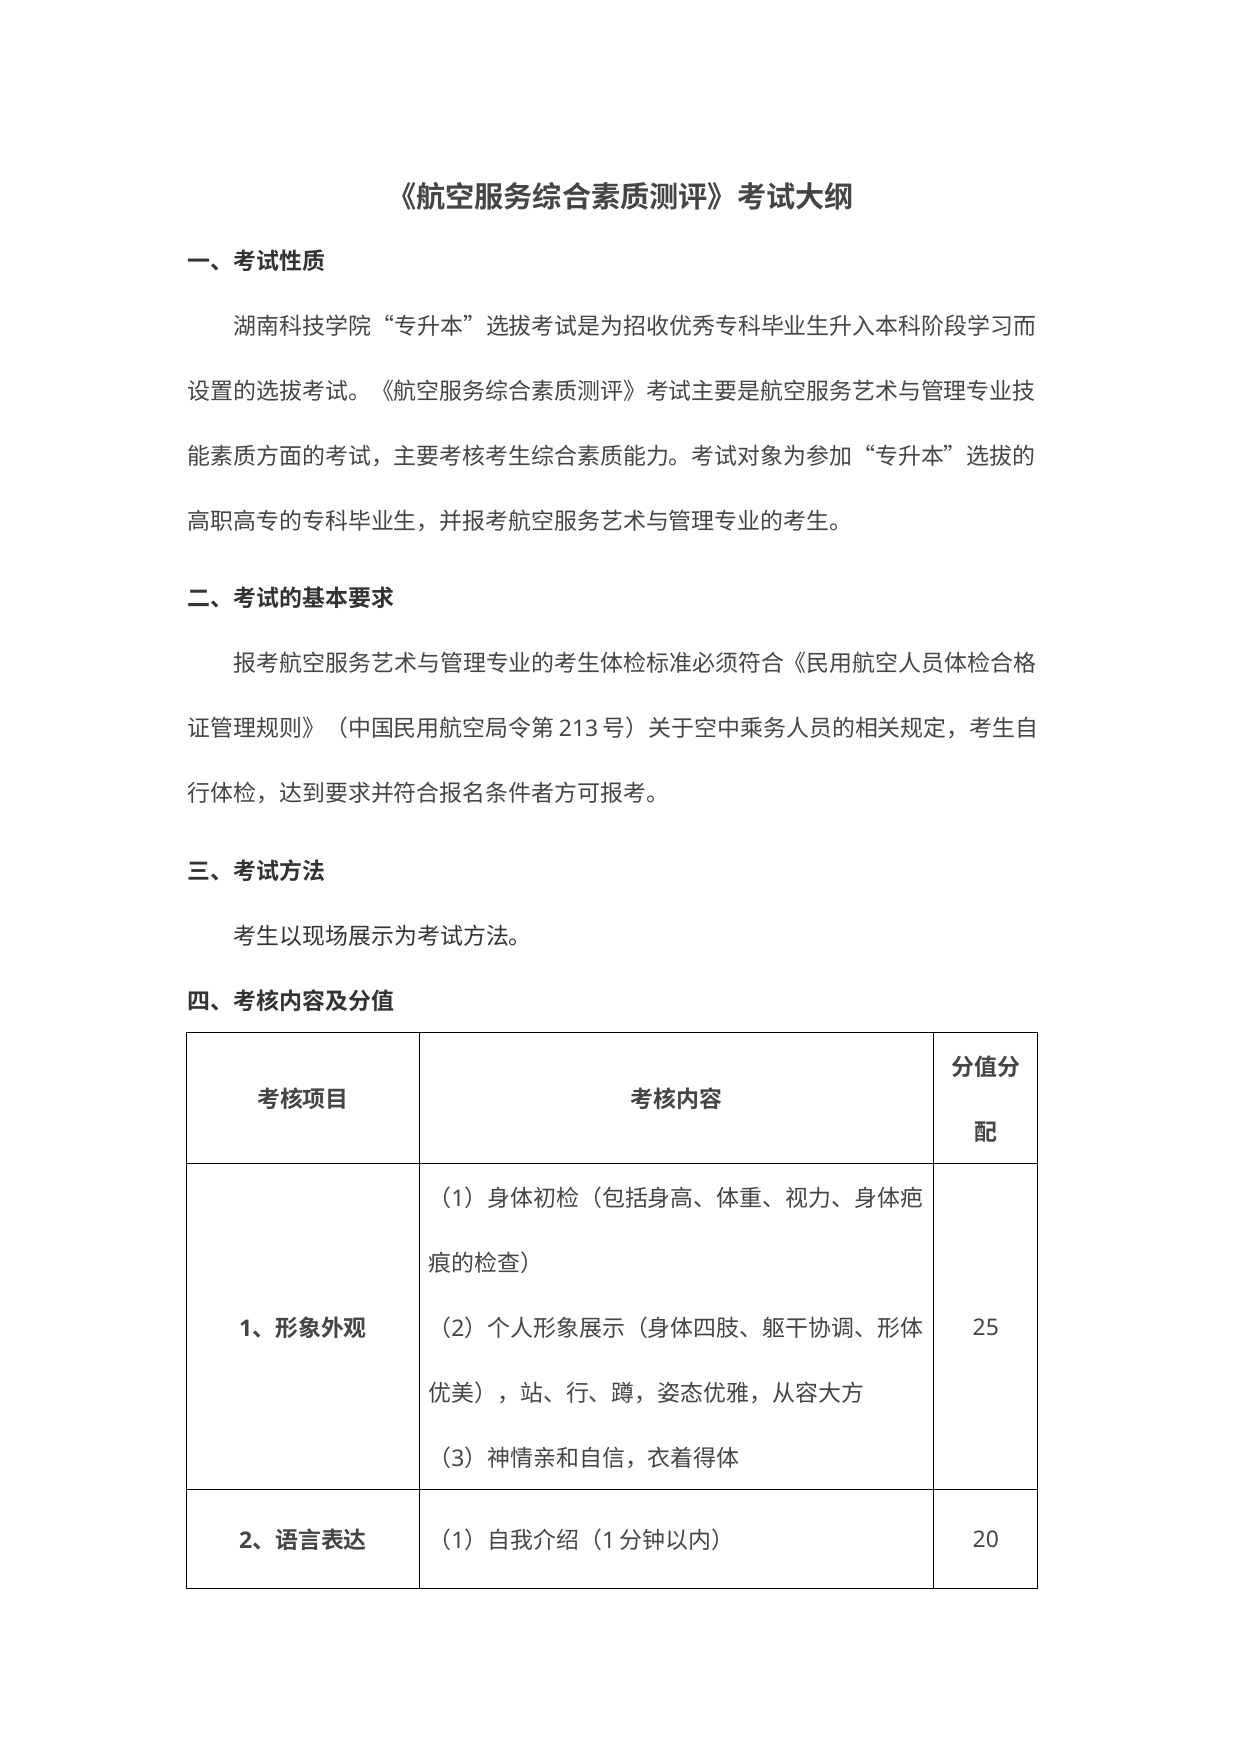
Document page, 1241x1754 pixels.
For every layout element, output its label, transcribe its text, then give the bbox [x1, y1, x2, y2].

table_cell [420, 1490, 933, 1588]
table_header 分值分配 [934, 1033, 1037, 1163]
text 二、考试的基本要求 [187, 564, 1053, 629]
text 《航空服务综合素质测评》考试大纲 [187, 162, 1053, 227]
text 考生以现场展示为考试方法。 [187, 902, 1053, 967]
table_cell 1、形象外观 [187, 1164, 419, 1489]
table_cell 20 [934, 1490, 1037, 1588]
text 报考航空服务艺术与管理专业的考生体检标准必须符合《民用航空人员体检合格证管理规则》（中国民用航空局令第213号）关于空中乘务人员的相关规定，考生自行体检，达到要求并符合报名条件者方可报考。 [187, 629, 1053, 824]
table_header 考核项目 [187, 1033, 419, 1163]
table_cell （1）身体初检（包括身高、体重、视力、身体疤痕的检查） （2）个人形象展示（身体四肢、躯干协调、形体优美），站、行、蹲，姿态优雅，从容大方 （3）神情亲和自信，衣着得体 [420, 1164, 933, 1489]
text 三、考试方法 [187, 837, 1053, 902]
text 湖南科技学院“专升本”选拔考试是为招收优秀专科毕业生升入本科阶段学习而设置的选拔考试。《航空服务综合素质测评》考试主要是航空服务艺术与管理专业技能素质方面的考试，主要考核考生综合素质能力。考试对象为参加“专升本”选拔的高职高专的专科毕业生，并报考航空服务艺术与管理专业的考生。 [187, 292, 1053, 552]
text 一、考试性质 [187, 227, 1053, 292]
table_cell 2、语言表达 [187, 1490, 419, 1588]
text 四、考核内容及分值 [187, 967, 1053, 1032]
table_cell 25 [934, 1164, 1037, 1489]
table_header 考核内容 [420, 1033, 933, 1163]
